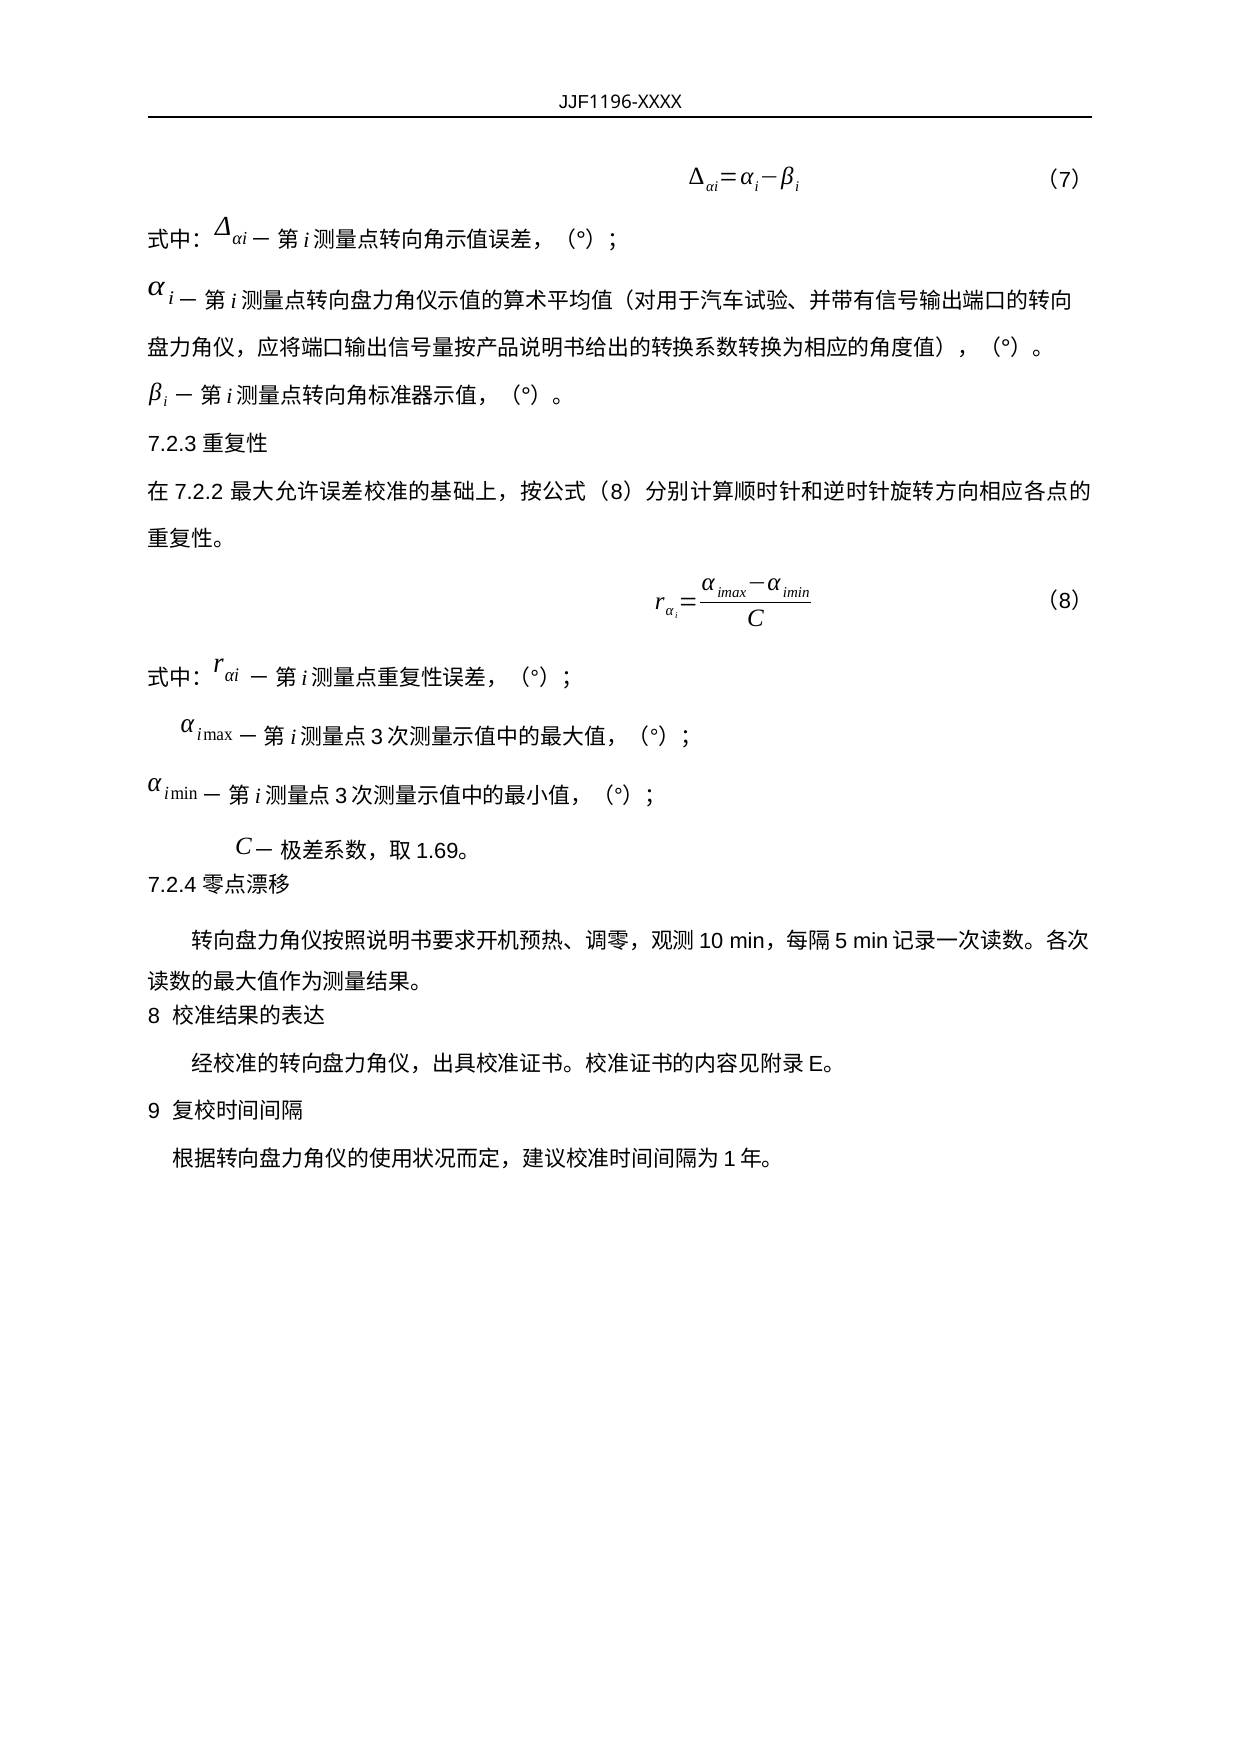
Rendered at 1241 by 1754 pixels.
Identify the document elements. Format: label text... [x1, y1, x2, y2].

text － 第i测量点转向盘力角仪示值的算术平均值（对用于汽车试验、并带有信号输出端口的转向盘力角仪，应将端口输出信号量按产品说明书给出的转换系数转换为相应的角度值），（°）。 [148, 270, 1092, 362]
text 式中：－ 第i测量点转向角示值误差，（°）； [148, 211, 1092, 254]
text （7） [148, 162, 1092, 195]
text － 第i测量点转向角标准器示值，（°）。 [148, 378, 1092, 411]
text － 第i测量点3次测量示值中的最小值，（°）； [148, 767, 1092, 810]
text 在7.2.2 最大允许误差校准的基础上，按公式（8）分别计算顺时针和逆时针旋转方向相应各点的重复性。 [148, 474, 1092, 553]
text 9 复校时间间隔 [148, 1093, 1092, 1125]
text 式中： － 第i测量点重复性误差，（°）； [148, 647, 1092, 692]
text 根据转向盘力角仪的使用状况而定，建议校准时间间隔为1年。 [148, 1141, 1092, 1173]
text （8） [148, 569, 1092, 632]
text 经校准的转向盘力角仪，出具校准证书。校准证书的内容见附录E。 [148, 1046, 1092, 1077]
text 7.2.4 零点漂移 [148, 867, 1092, 899]
text 8 校准结果的表达 [148, 998, 1092, 1030]
text 转向盘力角仪按照说明书要求开机预热、调零，观测10 min，每隔5 min记录一次读数。各次读数的最大值作为测量结果。 [148, 915, 1092, 998]
text － 第i测量点3次测量示值中的最大值，（°）； [148, 708, 1092, 751]
text － 极差系数，取1.69。 [148, 826, 1092, 867]
text 7.2.3 重复性 [148, 426, 1092, 458]
